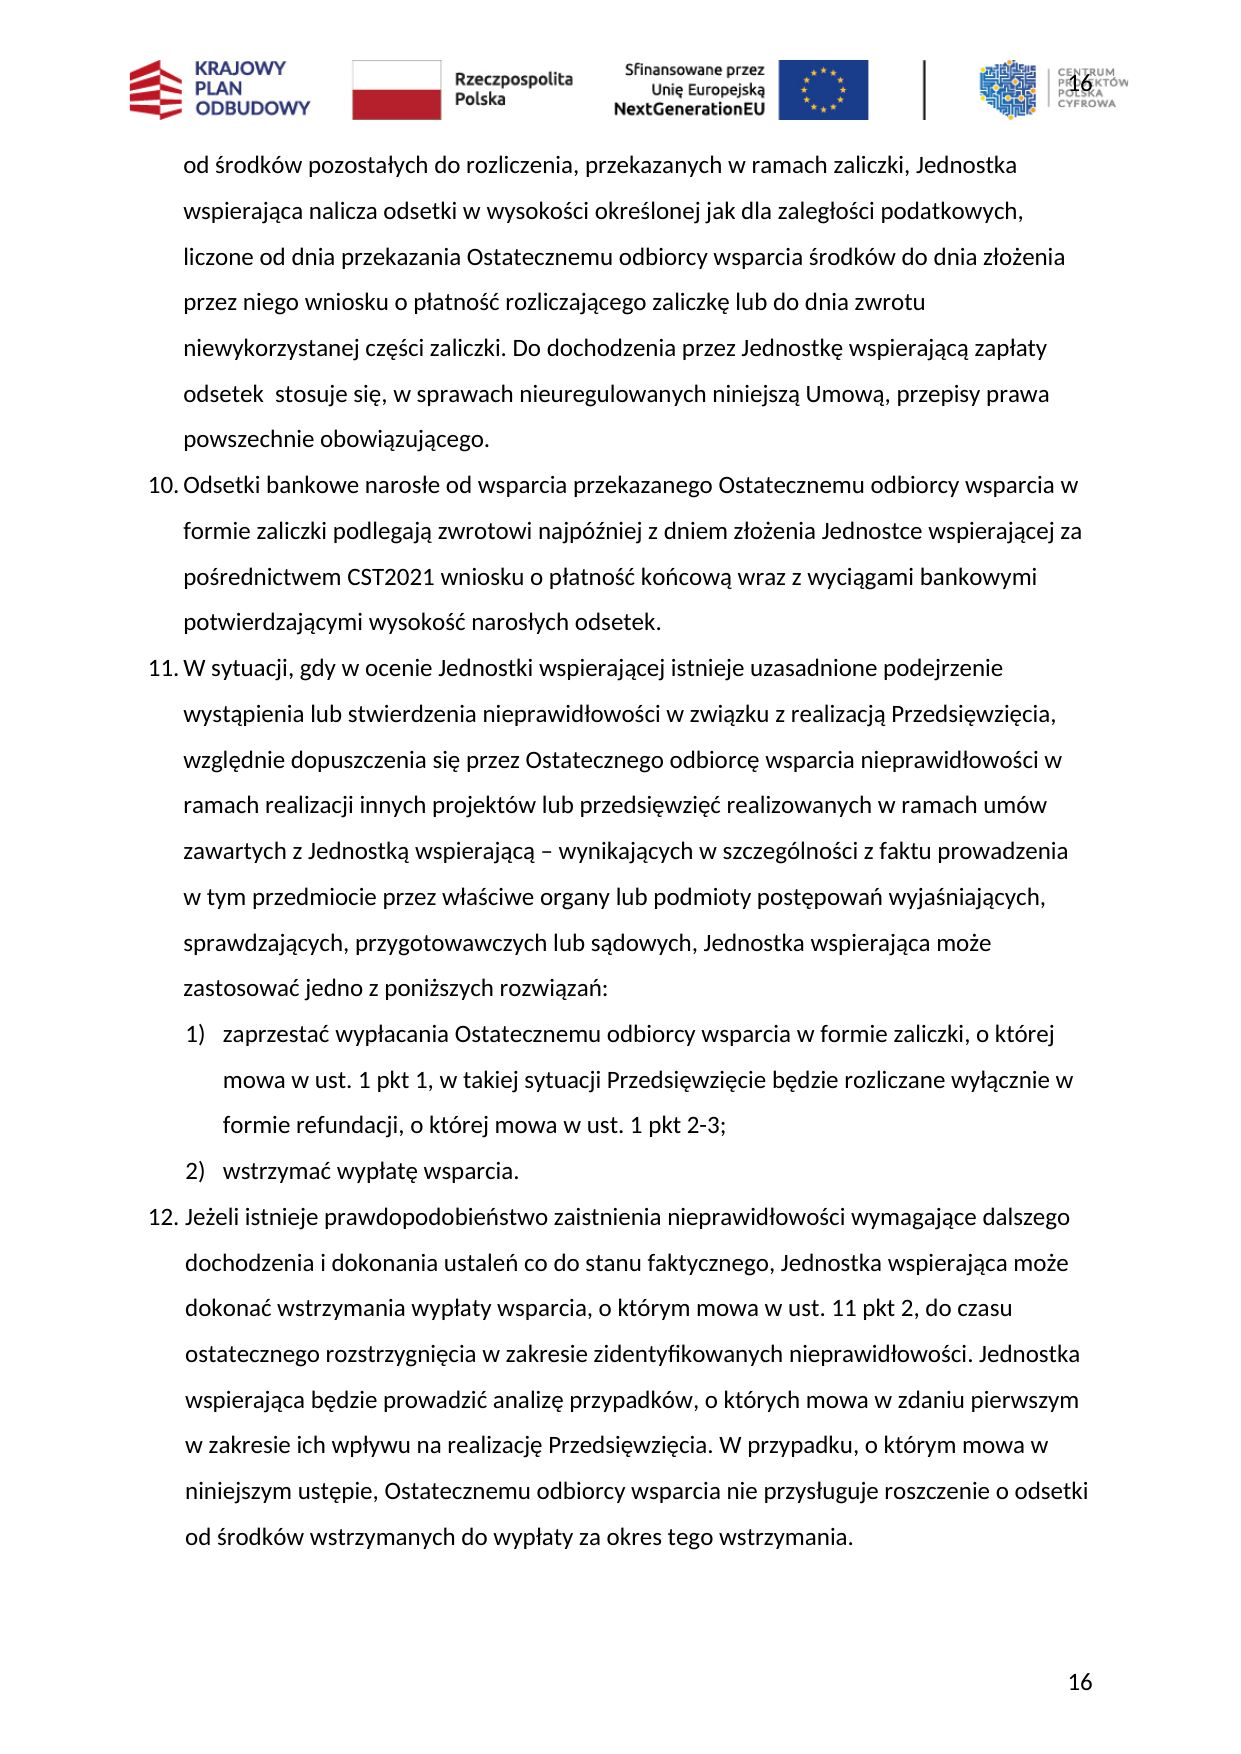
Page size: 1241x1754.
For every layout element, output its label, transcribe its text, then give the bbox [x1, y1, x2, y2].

list zaprzestać wypłacania Ostatecznemu odbiorcy wsparcia w formie zaliczki, o której mowa w ust. 1 pkt 1, w takiej sytuacji Przedsięwzięcie będzie rozliczane wyłącznie w formie refundacji, o której mowa w ust. 1 pkt 2-3; [185, 1018, 1092, 1140]
list od środków pozostałych do rozliczenia, przekazanych w ramach zaliczki, Jednostka wspierająca nalicza odsetki w wysokości określonej jak dla zaległości podatkowych, liczone od dnia przekazania Ostatecznemu odbiorcy wsparcia środków do dnia złożenia przez niego wniosku o płatność rozliczającego zaliczkę lub do dnia zwrotu niewykorzystanej części zaliczki. Do dochodzenia przez Jednostkę wspierającą zapłaty odsetek stosuje się, w sprawach nieuregulowanych niniejszą Umową, przepisy prawa powszechnie obowiązującego. [183, 149, 1092, 454]
list W sytuacji, gdy w ocenie Jednostki wspierającej istnieje uzasadnione podejrzenie wystąpienia lub stwierdzenia nieprawidłowości w związku z realizacją Przedsięwzięcia, względnie dopuszczenia się przez Ostatecznego odbiorcę wsparcia nieprawidłowości w ramach realizacji innych projektów lub przedsięwzięć realizowanych w ramach umów zawartych z Jednostką wspierającą – wynikających w szczególności z faktu prowadzenia w tym przedmiocie przez właściwe organy lub podmioty postępowań wyjaśniających, sprawdzających, przygotowawczych lub sądowych, Jednostka wspierająca może zastosować jedno z poniższych rozwiązań: [148, 652, 1092, 1003]
list Jeżeli istnieje prawdopodobieństwo zaistnienia nieprawidłowości wymagające dalszego dochodzenia i dokonania ustaleń co do stanu faktycznego, Jednostka wspierająca może dokonać wstrzymania wypłaty wsparcia, o którym mowa w ust. 11 pkt 2, do czasu ostatecznego rozstrzygnięcia w zakresie zidentyfikowanych nieprawidłowości. Jednostka wspierająca będzie prowadzić analizę przypadków, o których mowa w zdaniu pierwszym w zakresie ich wpływu na realizację Przedsięwzięcia. W przypadku, o którym mowa w niniejszym ustępie, Ostatecznemu odbiorcy wsparcia nie przysługuje roszczenie o odsetki od środków wstrzymanych do wypłaty za okres tego wstrzymania. [148, 1201, 1092, 1552]
list Odsetki bankowe narosłe od wsparcia przekazanego Ostatecznemu odbiorcy wsparcia w formie zaliczki podlegają zwrotowi najpóźniej z dniem złożenia Jednostce wspierającej za pośrednictwem CST2021 wniosku o płatność końcową wraz z wyciągami bankowymi potwierdzającymi wysokość narosłych odsetek. [148, 469, 1092, 637]
list wstrzymać wypłatę wsparcia. [185, 1155, 1092, 1186]
picture [129, 60, 1129, 120]
